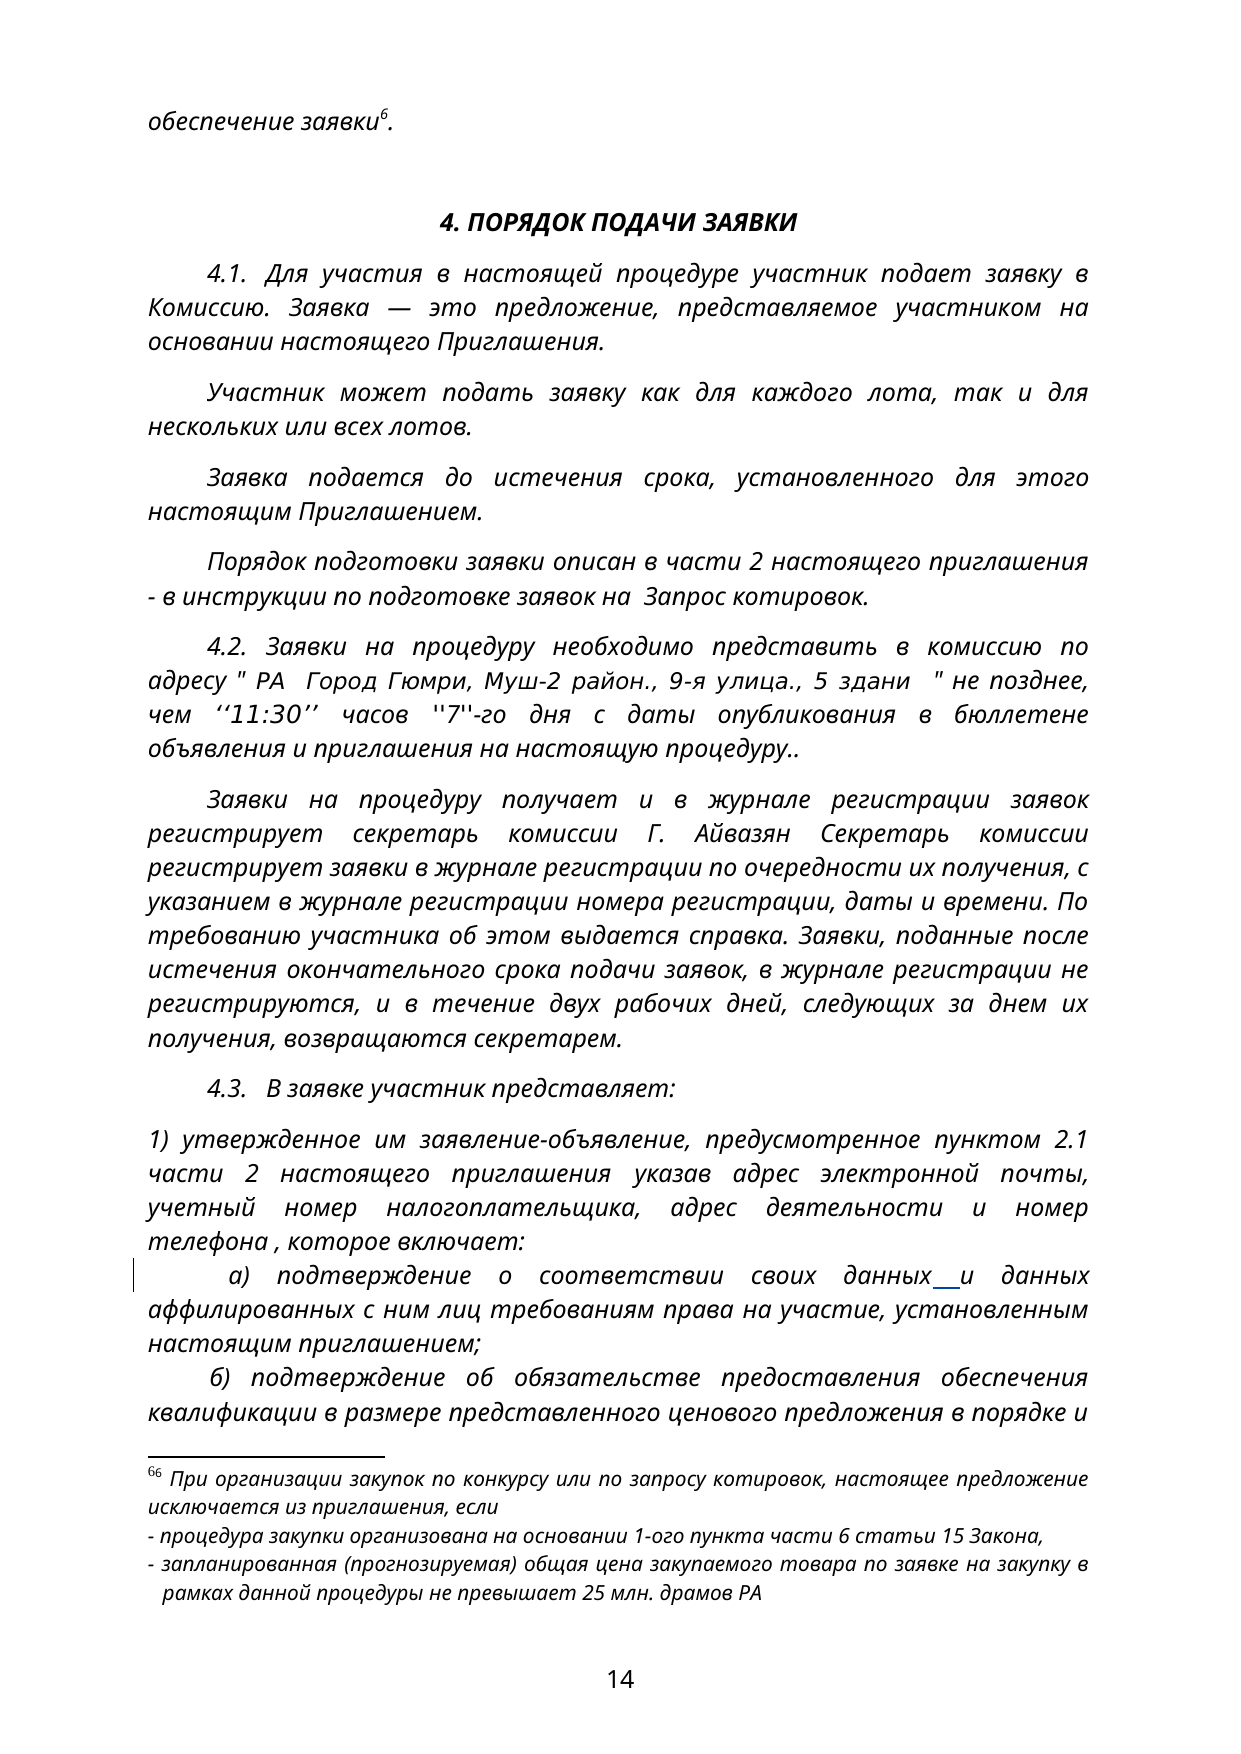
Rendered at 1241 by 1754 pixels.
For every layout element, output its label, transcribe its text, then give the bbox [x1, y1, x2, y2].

text Участник может подать заявку как для каждого лота, так и для нескольких или всех лотов. [148, 374, 1092, 443]
text 4.2. Заявки на процедуру необходимо представить в комиссию по адресу " РА Город Гюмри, Муш-2 район., 9-я улица., 5 здани " не позднее, чем ‘‘11:30’’ часов ''7''-го дня с даты опубликования в бюллетене объявления и приглашения на настоящую процедуру.. [148, 629, 1092, 765]
text а) подтверждение о соответствии своих данныхи данных аффилированных с ним лиц требованиям права на участие, установленным настоящим приглашением; [148, 1258, 1092, 1360]
text Заявка подается до истечения срока, установленного для этого настоящим Приглашением. [148, 459, 1092, 527]
text Порядок подготовки заявки описан в части 2 настоящего приглашения - в инструкции по подготовке заявок на Запрос котировок. [148, 544, 1092, 612]
text 4.1. Для участия в настоящей процедуре участник подает заявку в Комиссию. Заявка — это предложение, представляемое участником на основании настоящего Приглашения. [148, 256, 1092, 358]
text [148, 103, 1092, 137]
text 4. ПОРЯДОК ПОДАЧИ ЗАЯВКИ [148, 205, 1092, 239]
text 1) утвержденное им заявление-объявление, предусмотренное пунктом 2.1 части 2 настоящего приглашения указав адрес электронной почты, учетный номер налогоплательщика, адрес деятельности и номер телефона , которое включает: [148, 1122, 1092, 1258]
text Заявки на процедуру получает и в журнале регистрации заявок регистрирует секретарь комиссии Г. Айвазян Секретарь комиссии регистрирует заявки в журнале регистрации по очередности их получения, с указанием в журнале регистрации номера регистрации, даты и времени. По требованию участника об этом выдается справка. Заявки, поданные после истечения окончательного срока подачи заявок, в журнале регистрации не регистрируются, и в течение двух рабочих дней, следующих за днем их получения, возвращаются секретарем. [148, 782, 1092, 1054]
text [148, 1360, 1092, 1428]
text 4.3. В заявке участник представляет: [148, 1071, 1092, 1105]
